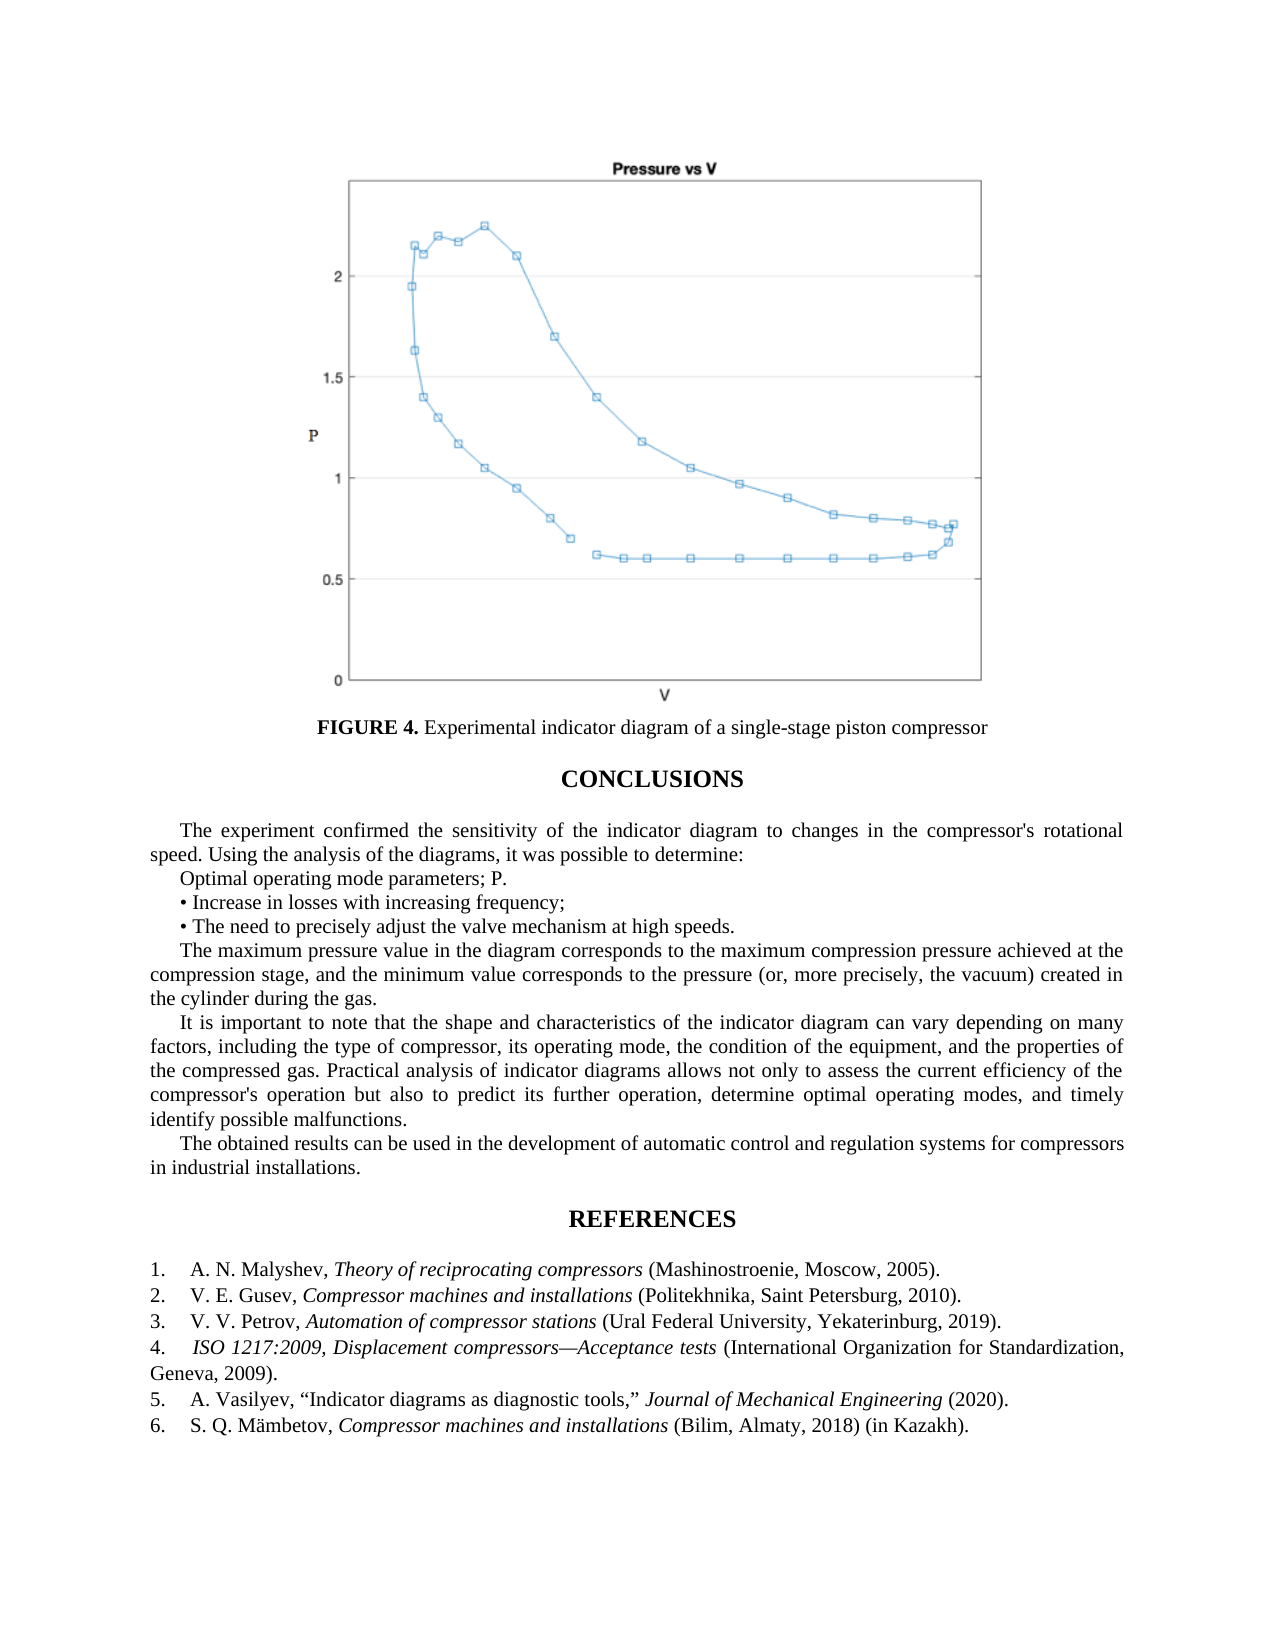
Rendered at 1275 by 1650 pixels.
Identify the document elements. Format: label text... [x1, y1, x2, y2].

text • The need to precisely adjust the valve mechanism at high speeds. [150, 914, 1125, 938]
list A. N. Malyshev, Theory of reciprocating compressors (Mashinostroenie, Moscow, 2005). [150, 1257, 1125, 1281]
text Optimal operating mode parameters; P. [150, 866, 1125, 890]
text REFERENCES [150, 1204, 1125, 1232]
text FIGURE 4. Experimental indicator diagram of a single-stage piston compressor [150, 715, 1125, 739]
text It is important to note that the shape and characteristics of the indicator diagram can vary depending on many factors, including the type of compressor, its operating mode, the condition of the equipment, and the properties of the compressed gas. Practical analysis of indicator diagrams allows not only to assess the current efficiency of the compressor's operation but also to predict its further operation, determine optimal operating modes, and timely identify possible malfunctions. [150, 1010, 1125, 1131]
list V. V. Petrov, Automation of compressor stations (Ural Federal University, Yekaterinburg, 2019). [150, 1309, 1125, 1333]
list ISO 1217:2009, Displacement compressors—Acceptance tests (International Organization for Standardization, Geneva, 2009). [150, 1335, 1125, 1385]
text • Increase in losses with increasing frequency; [150, 890, 1125, 914]
picture [301, 150, 1003, 715]
text CONCLUSIONS [150, 764, 1125, 793]
text The obtained results can be used in the development of automatic control and regulation systems for compressors in industrial installations. [150, 1131, 1125, 1179]
list S. Q. Mämbetov, Compressor machines and installations (Bilim, Almaty, 2018) (in Kazakh). [150, 1413, 1125, 1437]
text The maximum pressure value in the diagram corresponds to the maximum compression pressure achieved at the compression stage, and the minimum value corresponds to the pressure (or, more precisely, the vacuum) created in the cylinder during the gas. [150, 938, 1125, 1010]
list A. Vasilyev, “Indicator diagrams as diagnostic tools,” Journal of Mechanical Engineering (2020). [150, 1387, 1125, 1411]
list V. E. Gusev, Compressor machines and installations (Politekhnika, Saint Petersburg, 2010). [150, 1283, 1125, 1307]
text The experiment confirmed the sensitivity of the indicator diagram to changes in the compressor's rotational speed. Using the analysis of the diagrams, it was possible to determine: [150, 818, 1125, 866]
